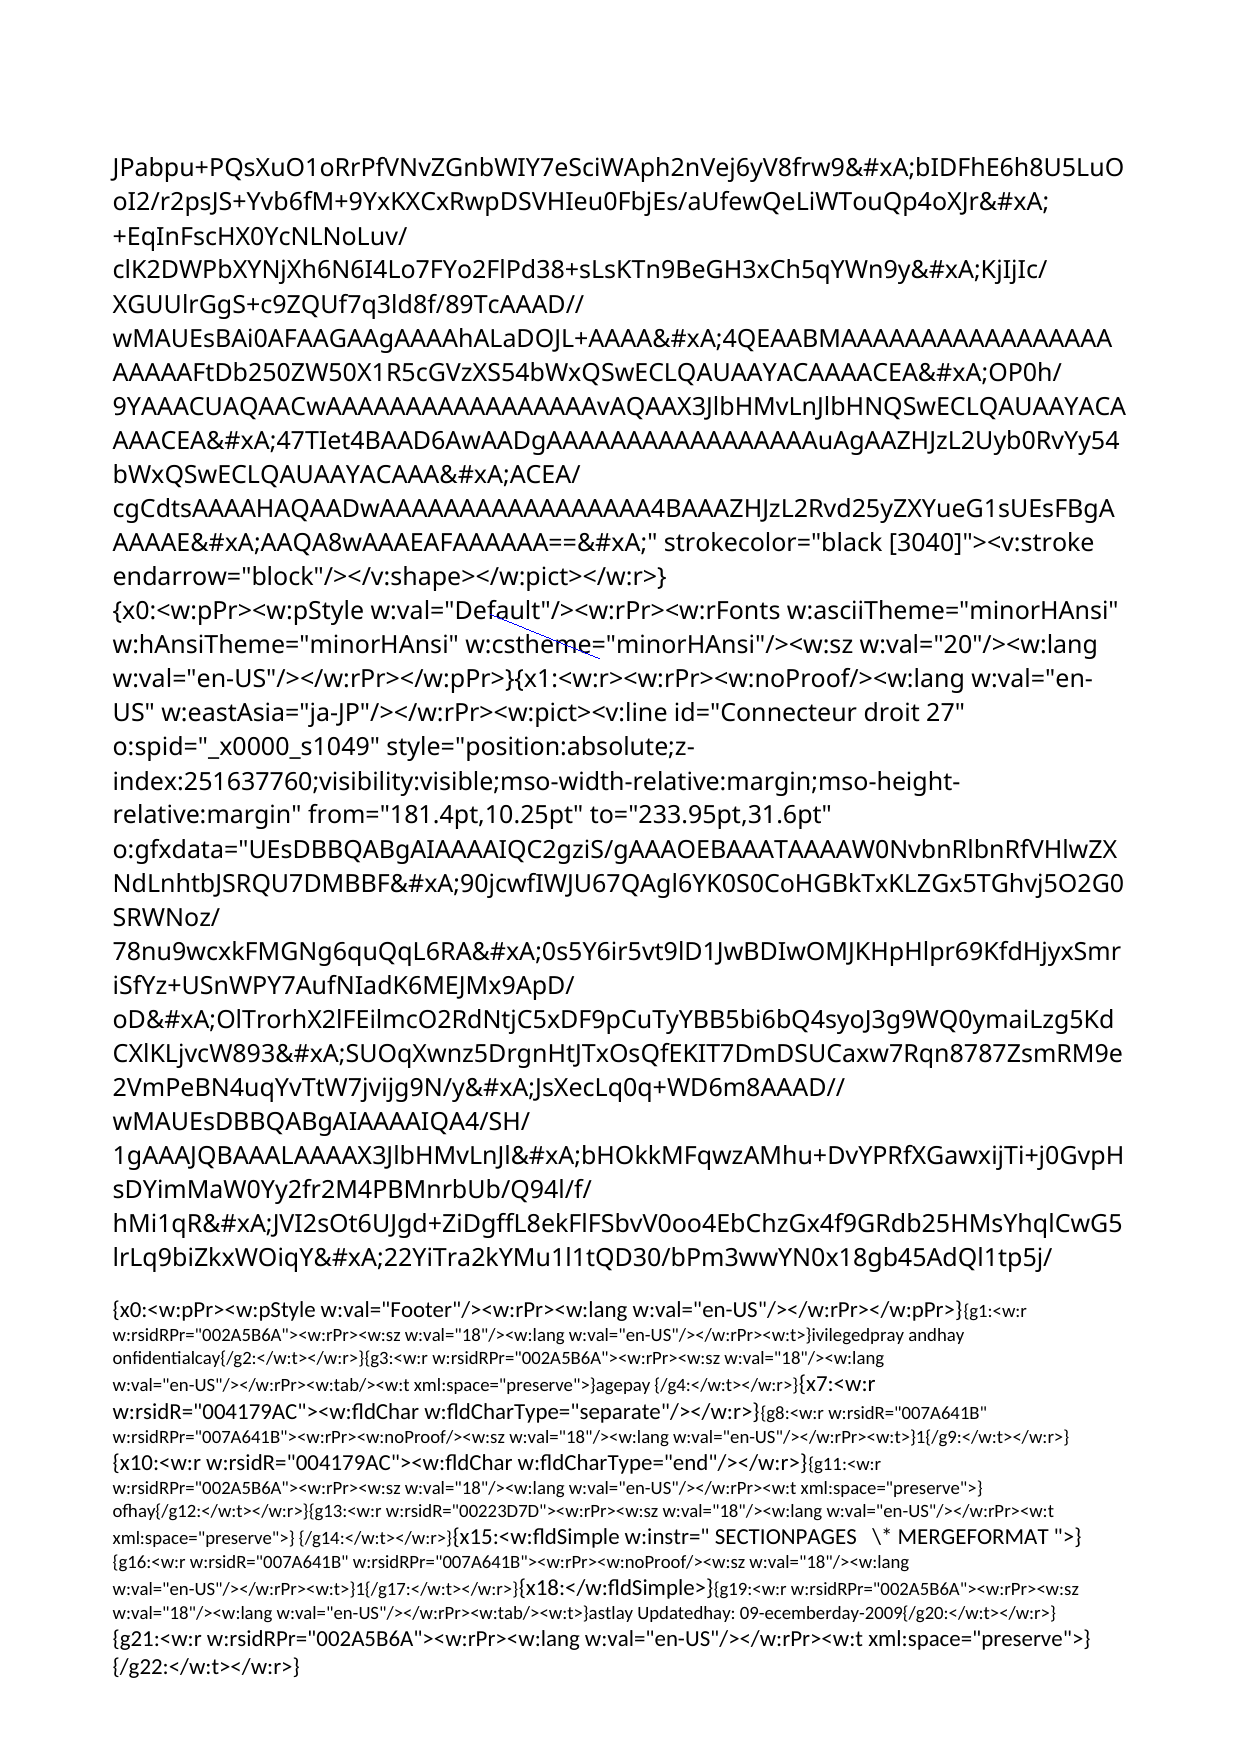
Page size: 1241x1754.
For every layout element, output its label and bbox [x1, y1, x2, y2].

text [112, 150, 1128, 593]
text [112, 593, 1128, 1274]
